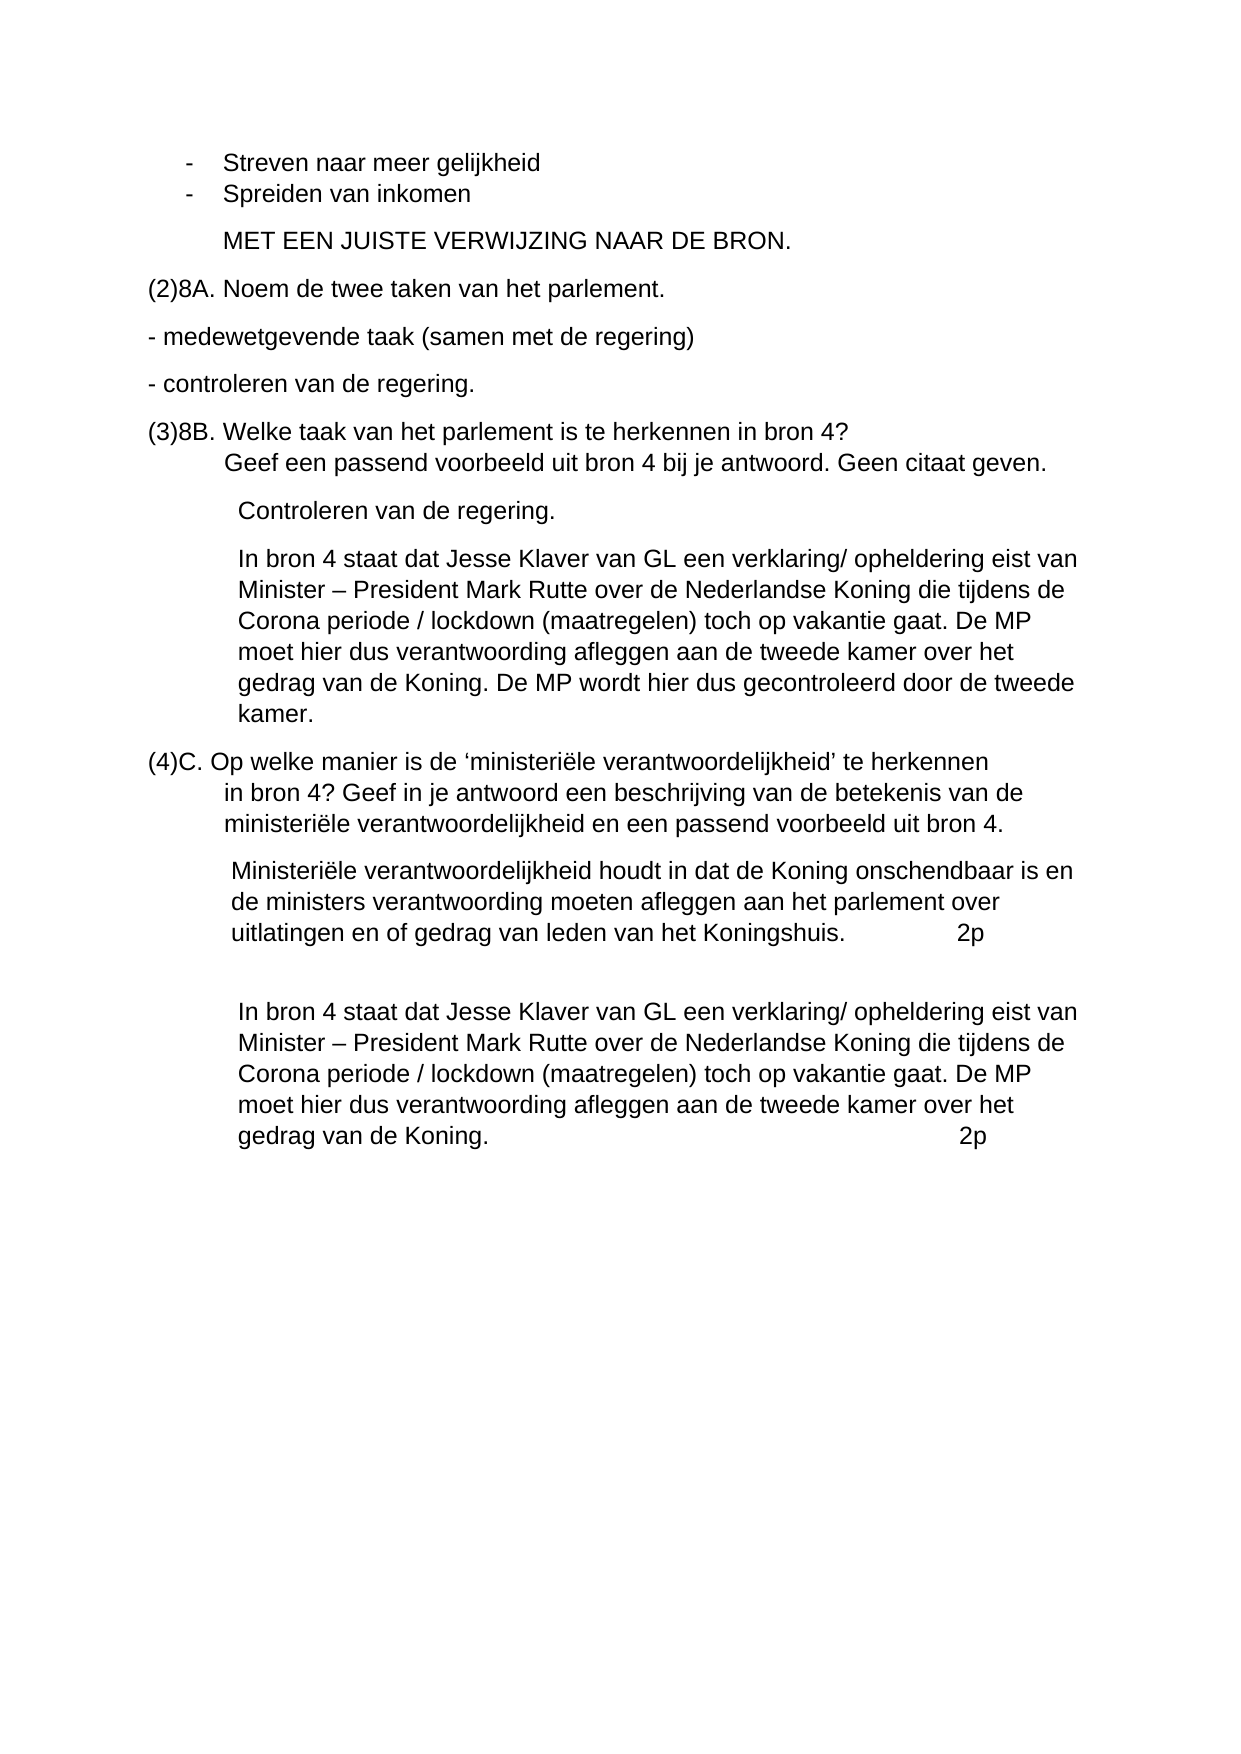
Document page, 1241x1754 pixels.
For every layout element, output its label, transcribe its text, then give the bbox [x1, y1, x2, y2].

text Ministeriële verantwoordelijkheid houdt in dat de Koning onschendbaar is en de ministers verantwoording moeten afleggen aan het parlement over uitlatingen en of gedrag van leden van het Koningshuis. 2p [148, 856, 1093, 947]
text - controleren van de regering. [148, 369, 1093, 398]
text - medewetgevende taak (samen met de regering) [148, 322, 1093, 351]
text (3)8B. Welke taak van het parlement is te herkennen in bron 4? Geef een passend voorbeeld uit bron 4 bij je antwoord. Geen citaat geven. [148, 417, 1093, 477]
text (2)8A. Noem de twee taken van het parlement. [148, 274, 1093, 303]
list Spreiden van inkomen [185, 179, 1093, 207]
text In bron 4 staat dat Jesse Klaver van GL een verklaring/ opheldering eist van Minister – President Mark Rutte over de Nederlandse Koning die tijdens de Corona periode / lockdown (maatregelen) toch op vakantie gaat. De MP moet hier dus verantwoording afleggen aan de tweede kamer over het gedrag van de Koning. De MP wordt hier dus gecontroleerd door de tweede kamer. [148, 544, 1093, 728]
text In bron 4 staat dat Jesse Klaver van GL een verklaring/ opheldering eist van Minister – President Mark Rutte over de Nederlandse Koning die tijdens de Corona periode / lockdown (maatregelen) toch op vakantie gaat. De MP moet hier dus verantwoording afleggen aan de tweede kamer over het gedrag van de Koning. 2p [148, 966, 1093, 1150]
list MET EEN JUISTE VERWIJZING NAAR DE BRON. [223, 226, 1093, 255]
list Streven naar meer gelijkheid [185, 148, 1093, 176]
text Controleren van de regering. [148, 496, 1093, 525]
text (4)C. Op welke manier is de ‘ministeriële verantwoordelijkheid’ te herkennen in bron 4? Geef in je antwoord een beschrijving van de betekenis van de ministeriële verantwoordelijkheid en een passend voorbeeld uit bron 4. [148, 747, 1093, 837]
